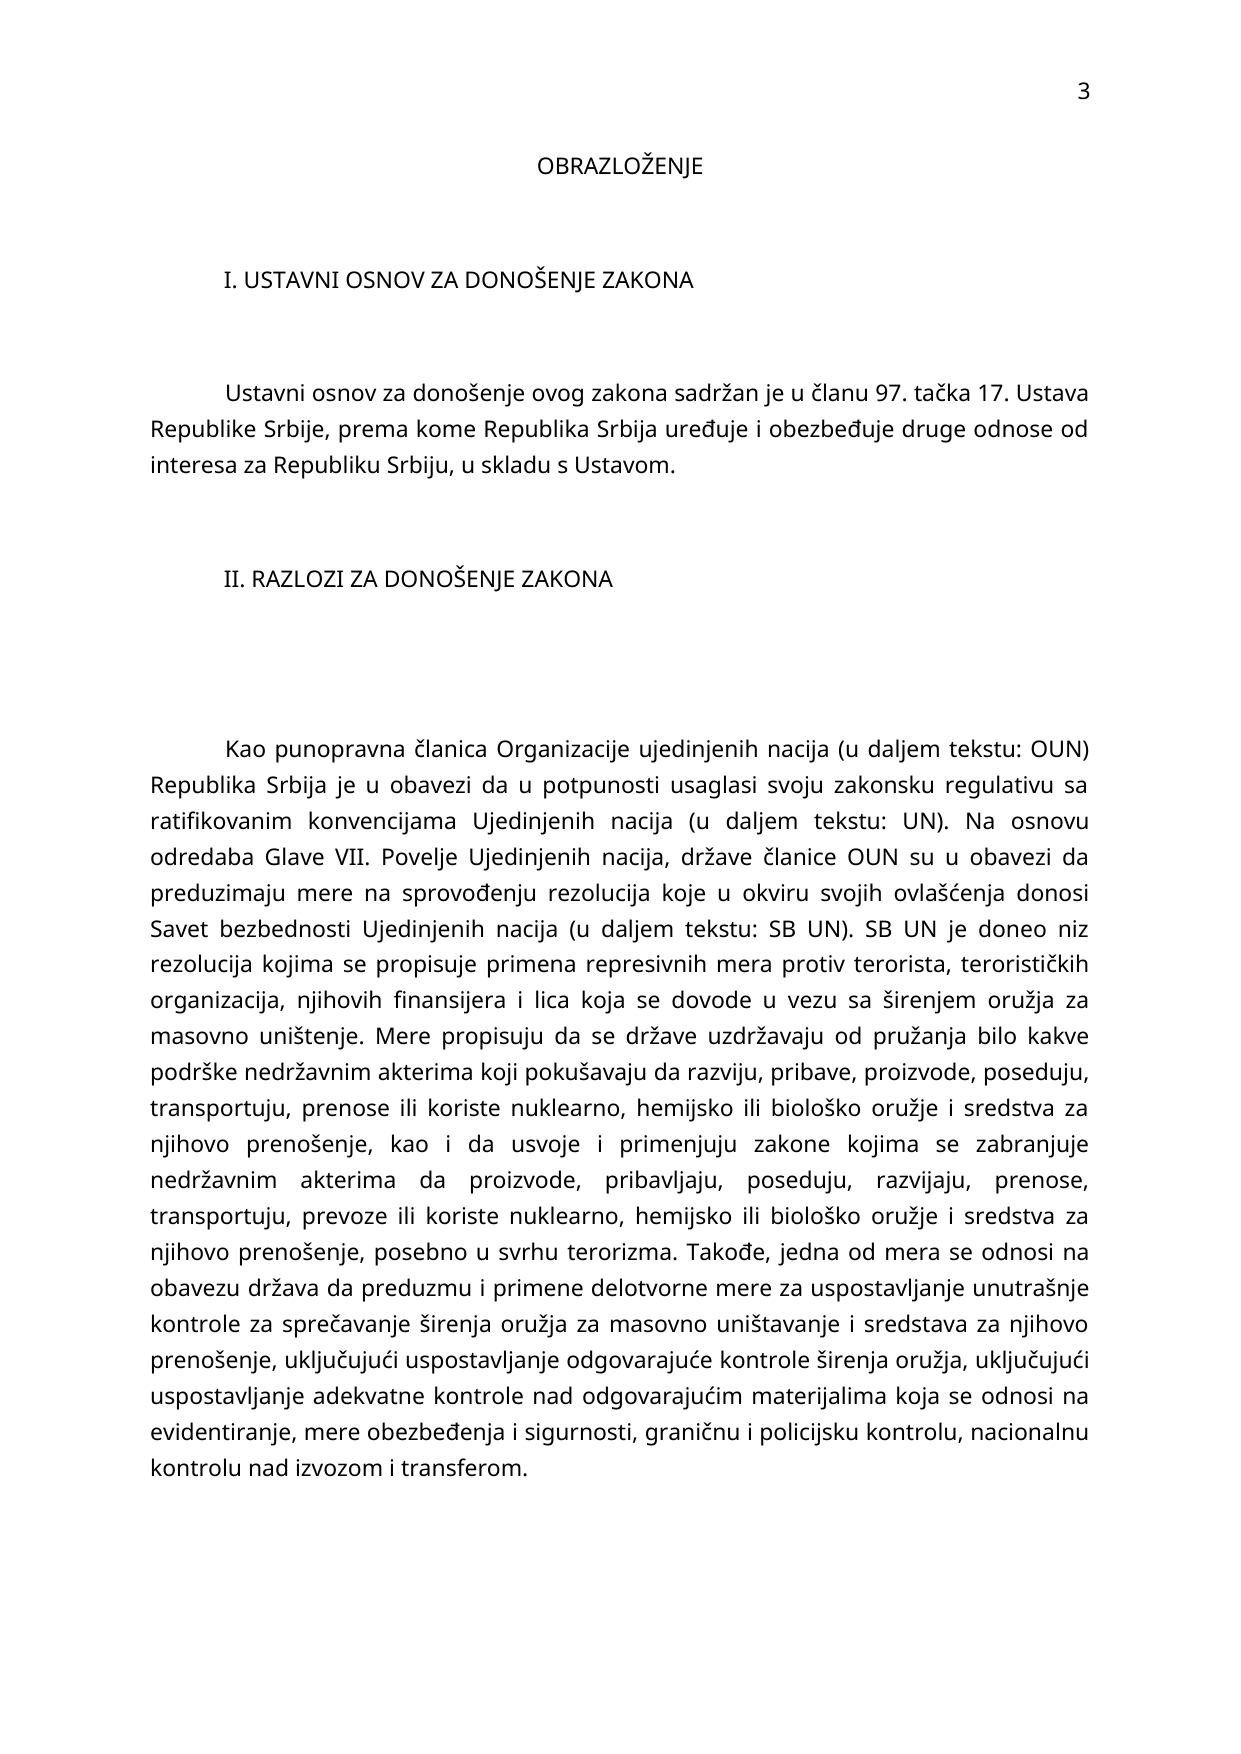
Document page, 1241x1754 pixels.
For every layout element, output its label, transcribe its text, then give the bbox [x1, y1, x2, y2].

text OBRAZLOŽENJE [150, 150, 1090, 181]
text II. RAZLOZI ZA DONOŠENJE ZAKONA [150, 562, 1090, 594]
text Ustavni osnov za donošenje ovog zakona sadržan je u članu 97. tačka 17. Ustava Republike Srbije, prema kome Republika Srbija uređuje i obezbeđuje druge odnose od interesa za Republiku Srbiju, u skladu s Ustavom. [150, 377, 1090, 480]
text Kao punopravna članica Organizacije ujedinjenih nacija (u daljem tekstu: OUN) Republika Srbija je u obavezi da u potpunosti usaglasi svoju zakonsku regulativu sa ratifikovanim konvencijama Ujedinjenih nacija (u daljem tekstu: UN). Na osnovu odredaba Glave VII. Povelje Ujedinjenih nacija, države članice OUN su u obavezi da preduzimaju mere na sprovođenju rezolucija koje u okviru svojih ovlašćenja donosi Savet bezbednosti Ujedinjenih nacija (u daljem tekstu: SB UN). SB UN je doneo niz rezolucija kojima se propisuje primena represivnih mera protiv terorista, terorističkih organizacija, njihovih finansijera i lica koja se dovode u vezu sa širenjem oružja za masovno uništenje. Mere propisuju da se države uzdržavaju od pružanja bilo kakve podrške nedržavnim akterima koji pokušavaju da razviju, pribave, proizvode, poseduju, transportuju, prenose ili koriste nuklearno, hemijsko ili biološko oružje i sredstva za njihovo prenošenje, kao i da usvoje i primenjuju zakone kojima se zabranjuje nedržavnim akterima da proizvode, pribavljaju, poseduju, razvijaju, prenose, transportuju, prevoze ili koriste nuklearno, hemijsko ili biološko oružje i sredstva za njihovo prenošenje, posebno u svrhu terorizma. Takođe, jedna od mera se odnosi na obavezu država da preduzmu i primene delotvorne mere za uspostavljanje unutrašnje kontrole za sprečavanje širenja oružja za masovno uništavanje i sredstava za njihovo prenošenje, uključujući uspostavljanje odgovarajuće kontrole širenja oružja, uključujući uspostavljanje adekvatne kontrole nad odgovarajućim materijalima koja se odnosi na evidentiranje, mere obezbeđenja i sigurnosti, graničnu i policijsku kontrolu, nacionalnu kontrolu nad izvozom i transferom. [150, 733, 1090, 1483]
text I. USTAVNI OSNOV ZA DONOŠENJE ZAKONA [150, 263, 1090, 295]
